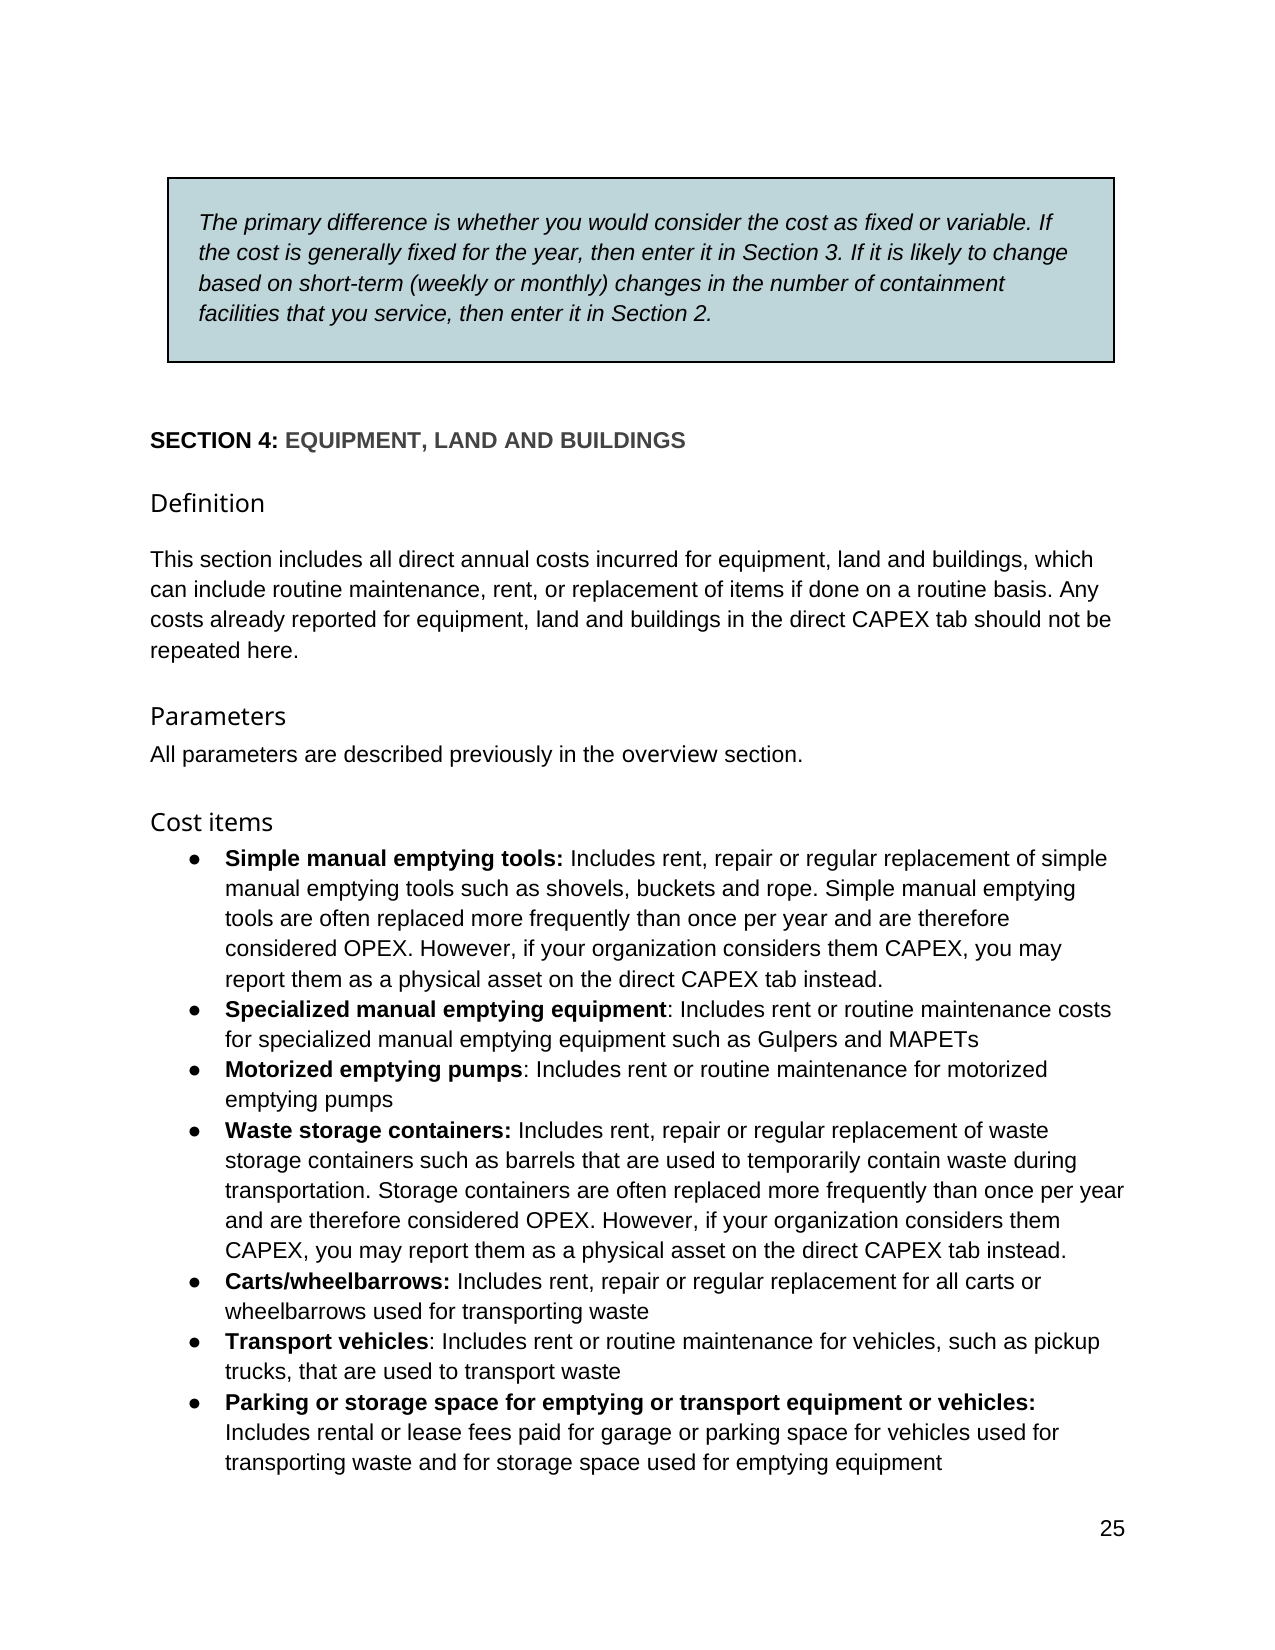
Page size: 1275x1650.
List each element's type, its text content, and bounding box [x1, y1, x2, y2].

text All parameters are described previously in the overview section. [150, 738, 1125, 769]
subtitle Cost items [150, 804, 1125, 838]
list Parking or storage space for emptying or transport equipment or vehicles: Includes rental or lease fees paid for garage or parking space for vehicles used for transporting waste and for storage space used for emptying equipment [187, 1388, 1125, 1475]
list Simple manual emptying tools: Includes rent, repair or regular replacement of simple manual emptying tools such as shovels, buckets and rope. Simple manual emptying tools are often replaced more frequently than once per year and are therefore considered OPEX. However, if your organization considers them CAPEX, you may report them as a physical asset on the direct CAPEX tab instead. [187, 845, 1125, 992]
list Transport vehicles: Includes rent or routine maintenance for vehicles, such as pickup trucks, that are used to transport waste [187, 1328, 1125, 1384]
list Motorized emptying pumps: Includes rent or routine maintenance for motorized emptying pumps [187, 1056, 1125, 1113]
list Waste storage containers: Includes rent, repair or regular replacement of waste storage containers such as barrels that are used to temporarily contain waste during transportation. Storage containers are often replaced more frequently than once per year and are therefore considered OPEX. However, if your organization considers them CAPEX, you may report them as a physical asset on the direct CAPEX tab instead. [187, 1117, 1125, 1264]
subtitle Definition [150, 486, 1125, 520]
list Specialized manual emptying equipment: Includes rent or routine maintenance costs for specialized manual emptying equipment such as Gulpers and MAPETs [187, 996, 1125, 1052]
text This section includes all direct annual costs incurred for equipment, land and buildings, which can include routine maintenance, rent, or replacement of items if done on a routine basis. Any costs already reported for equipment, land and buildings in the direct CAPEX tab should not be repeated here. [150, 546, 1125, 663]
subtitle SECTION 4: EQUIPMENT, LAND AND BUILDINGS [150, 427, 1125, 453]
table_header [169, 179, 1113, 361]
subtitle Parameters [150, 698, 1125, 732]
list Carts/wheelbarrows: Includes rent, repair or regular replacement for all carts or wheelbarrows used for transporting waste [187, 1268, 1125, 1324]
